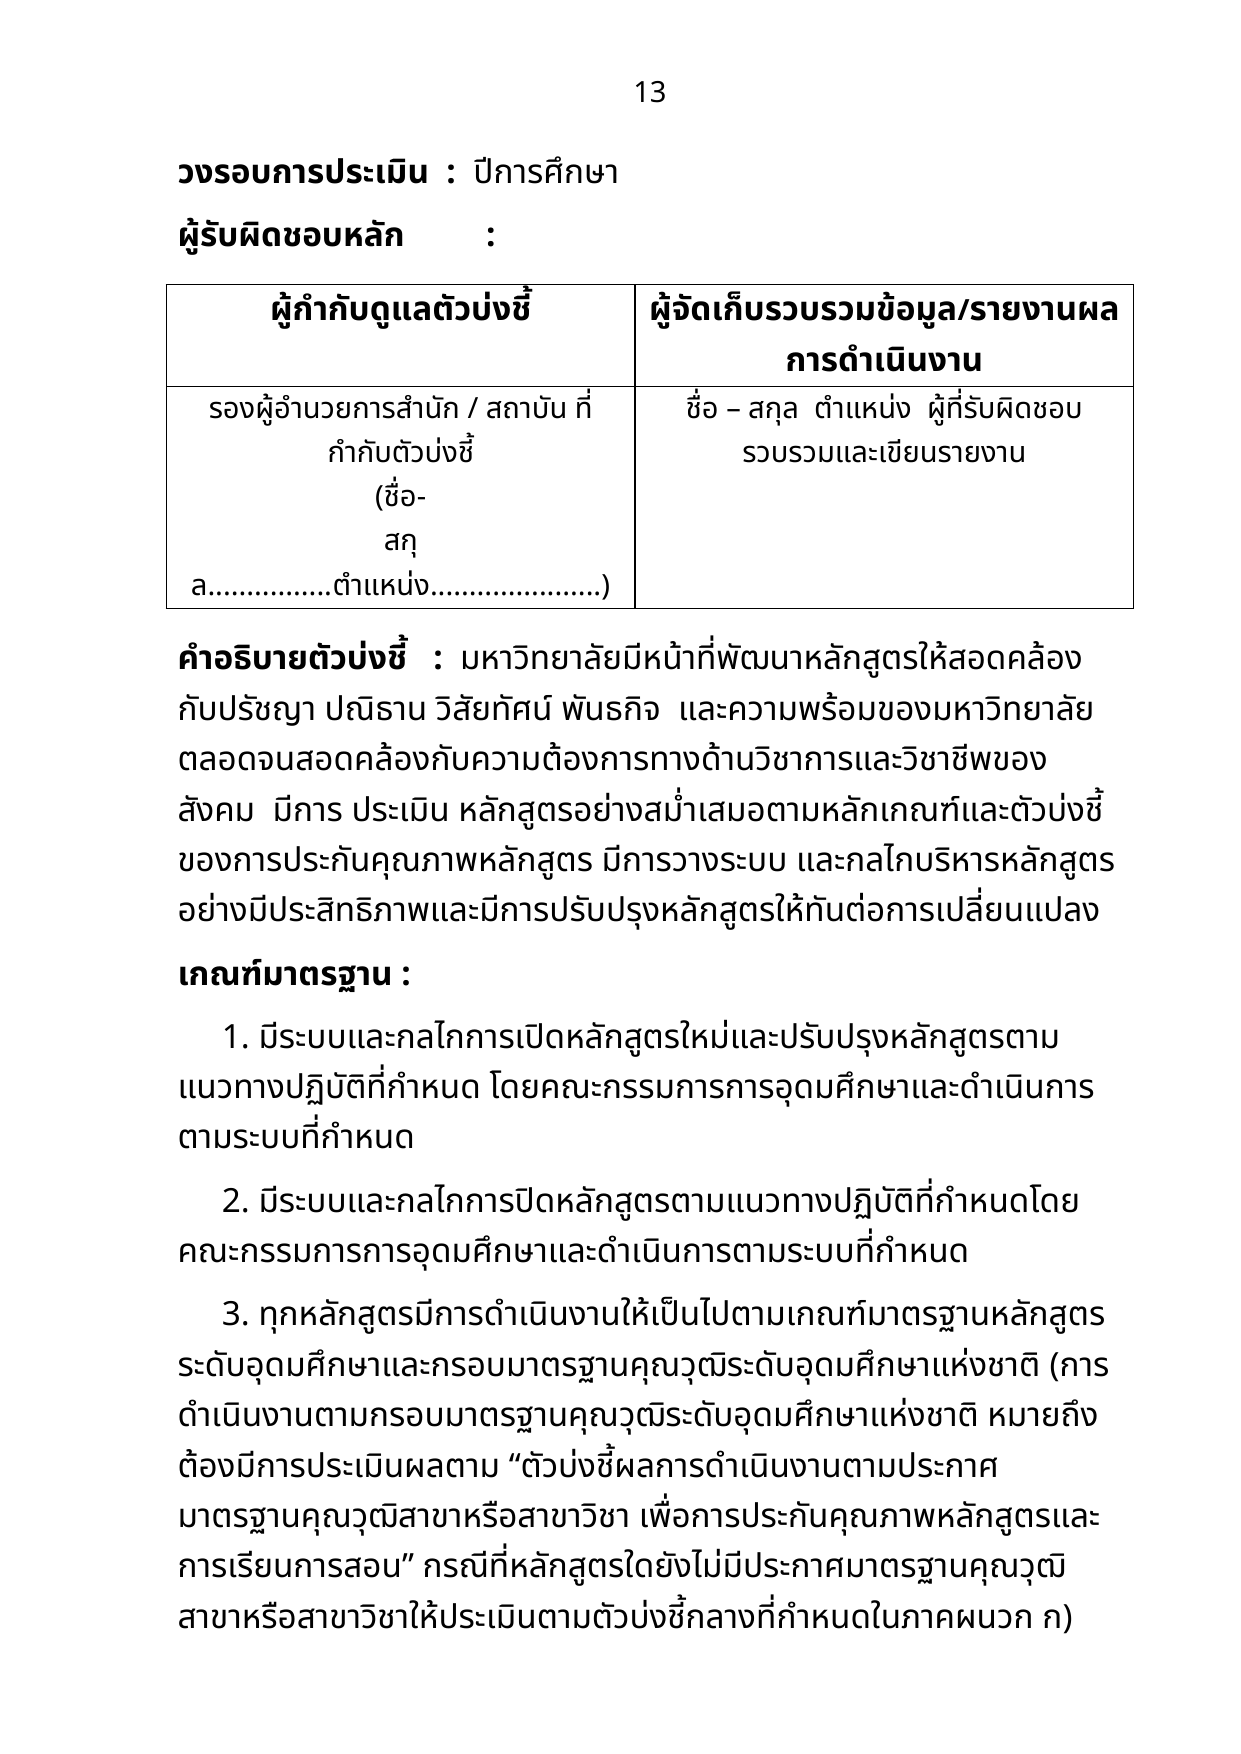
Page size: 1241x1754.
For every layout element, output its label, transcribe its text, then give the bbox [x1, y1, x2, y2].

table_cell รองผู้อำนวยการสำนัก / สถาบัน ที่กำกับตัวบ่งชี้ (ชื่อ- สกุล................ตำแหน่ง......................) [167, 387, 634, 608]
table_cell ชื่อ – สกุล ตำแหน่ง ผู้ที่รับผิดชอบรวบรวมและเขียนรายงาน [636, 387, 1133, 608]
table_header ผู้กำกับดูแลตัวบ่งชี้ [167, 285, 634, 386]
table_header ผู้จัดเก็บรวบรวมข้อมูล/รายงานผลการดำเนินงาน [636, 285, 1133, 386]
text วงรอบการประเมิน : ปีการศึกษา [177, 148, 1120, 198]
text เกณฑ์มาตรฐาน : [177, 949, 1122, 1000]
text ผู้รับผิดชอบหลัก : [177, 211, 1120, 261]
text 1. มีระบบและกลไกการเปิดหลักสูตรใหม่และปรับปรุงหลักสูตรตามแนวทางปฏิบัติที่กำหนด โดยคณะกรรมการการอุดมศึกษาและดำเนินการตามระบบที่กำหนด [177, 1012, 1133, 1164]
text 2. มีระบบและกลไกการปิดหลักสูตรตามแนวทางปฏิบัติที่กำหนดโดยคณะกรรมการการอุดมศึกษาและดำเนินการตามระบบที่กำหนด [177, 1176, 1128, 1277]
text คำอธิบายตัวบ่งชี้ : มหาวิทยาลัยมีหน้าที่พัฒนาหลักสูตรให้สอดคล้องกับปรัชญา ปณิธาน วิสัยทัศน์ พันธกิจ และความพร้อมของมหาวิทยาลัยตลอดจนสอดคล้องกับความต้องการทางด้านวิชาการและวิชาชีพของสังคม มีการ ประเมิน หลักสูตรอย่างสม่ำเสมอตามหลักเกณฑ์และตัวบ่งชี้ของการประกันคุณภาพหลักสูตร มีการวางระบบ และกลไกบริหารหลักสูตรอย่างมีประสิทธิภาพและมีการปรับปรุงหลักสูตรให้ทันต่อการเปลี่ยนแปลง [177, 634, 1122, 937]
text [177, 1290, 1122, 1643]
